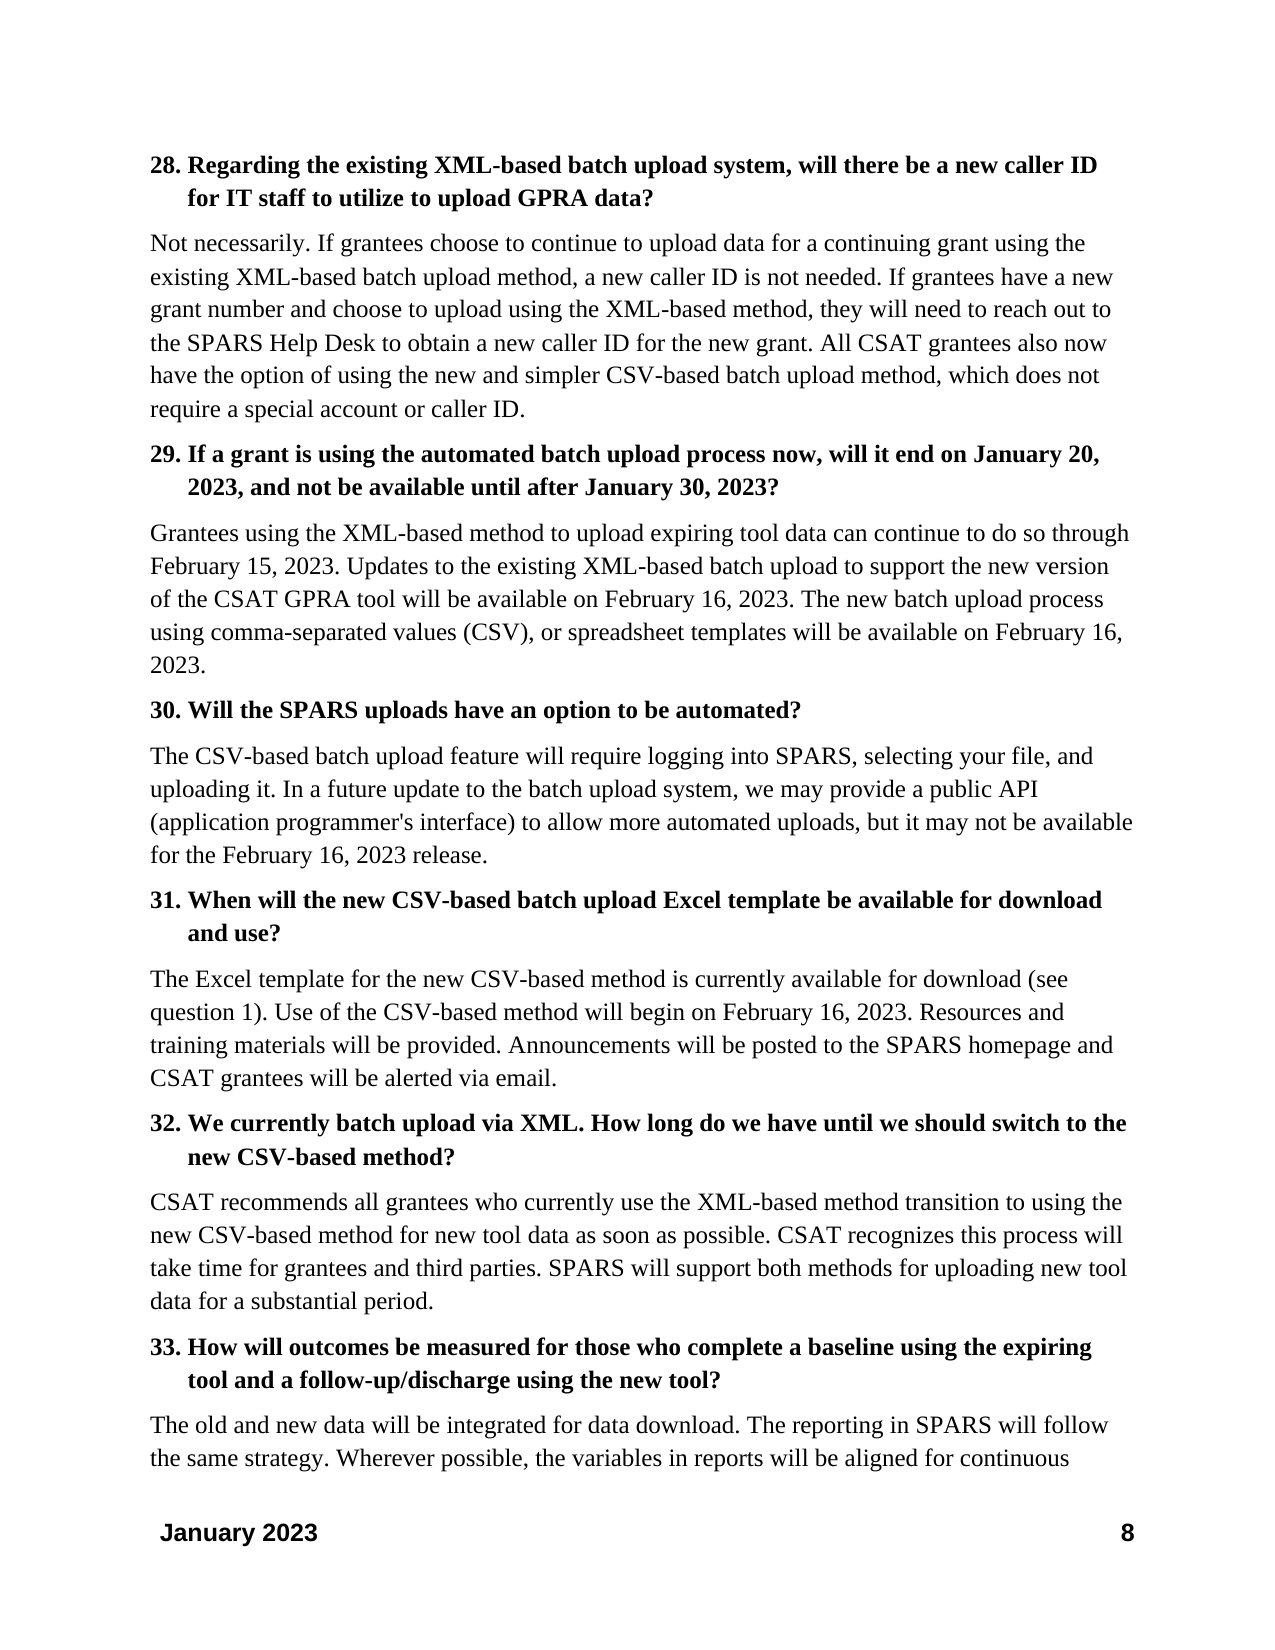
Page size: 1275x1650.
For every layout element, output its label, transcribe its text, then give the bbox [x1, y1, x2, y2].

text CSAT recommends all grantees who currently use the XML-based method transition to using the new CSV-based method for new tool data as soon as possible. CSAT recognizes this process will take time for grantees and third parties. SPARS will support both methods for uploading new tool data for a substantial period. [150, 1187, 1134, 1315]
text Grantees using the XML-based method to upload expiring tool data can continue to do so through February 15, 2023. Updates to the existing XML-based batch upload to support the new version of the CSAT GPRA tool will be available on February 16, 2023. The new batch upload process using comma-separated values (CSV), or spreadsheet templates will be available on February 16, 2023. [150, 518, 1134, 678]
subtitle If a grant is using the automated batch upload process now, will it end on January 20, 2023, and not be available until after January 30, 2023? [150, 439, 1134, 501]
subtitle How will outcomes be measured for those who complete a baseline using the expiring tool and a follow-up/discharge using the new tool? [150, 1332, 1134, 1393]
subtitle When will the new CSV-based batch upload Excel template be available for download and use? [150, 885, 1134, 947]
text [150, 1410, 1134, 1472]
subtitle We currently batch upload via XML. How long do we have until we should switch to the new CSV-based method? [150, 1108, 1134, 1170]
text The Excel template for the new CSV-based method is currently available for download (see question 1). Use of the CSV-based method will begin on February 16, 2023. Resources and training materials will be provided. Announcements will be posted to the SPARS homepage and CSAT grantees will be alerted via email. [150, 964, 1134, 1092]
subtitle Will the SPARS uploads have an option to be automated? [150, 695, 1134, 724]
text Not necessarily. If grantees choose to continue to upload data for a continuing grant using the existing XML-based batch upload method, a new caller ID is not needed. If grantees have a new grant number and choose to upload using the XML-based method, they will need to reach out to the SPARS Help Desk to obtain a new caller ID for the new grant. All CSAT grantees also now have the option of using the new and simpler CSV-based batch upload method, which does not require a special account or caller ID. [150, 228, 1134, 422]
subtitle Regarding the existing XML-based batch upload system, will there be a new caller ID for IT staff to utilize to upload GPRA data? [150, 150, 1134, 212]
text The CSV-based batch upload feature will require logging into SPARS, selecting your file, and uploading it. In a future update to the batch upload system, we may provide a public API (application programmer's interface) to allow more automated uploads, but it may not be available for the February 16, 2023 release. [150, 741, 1134, 869]
